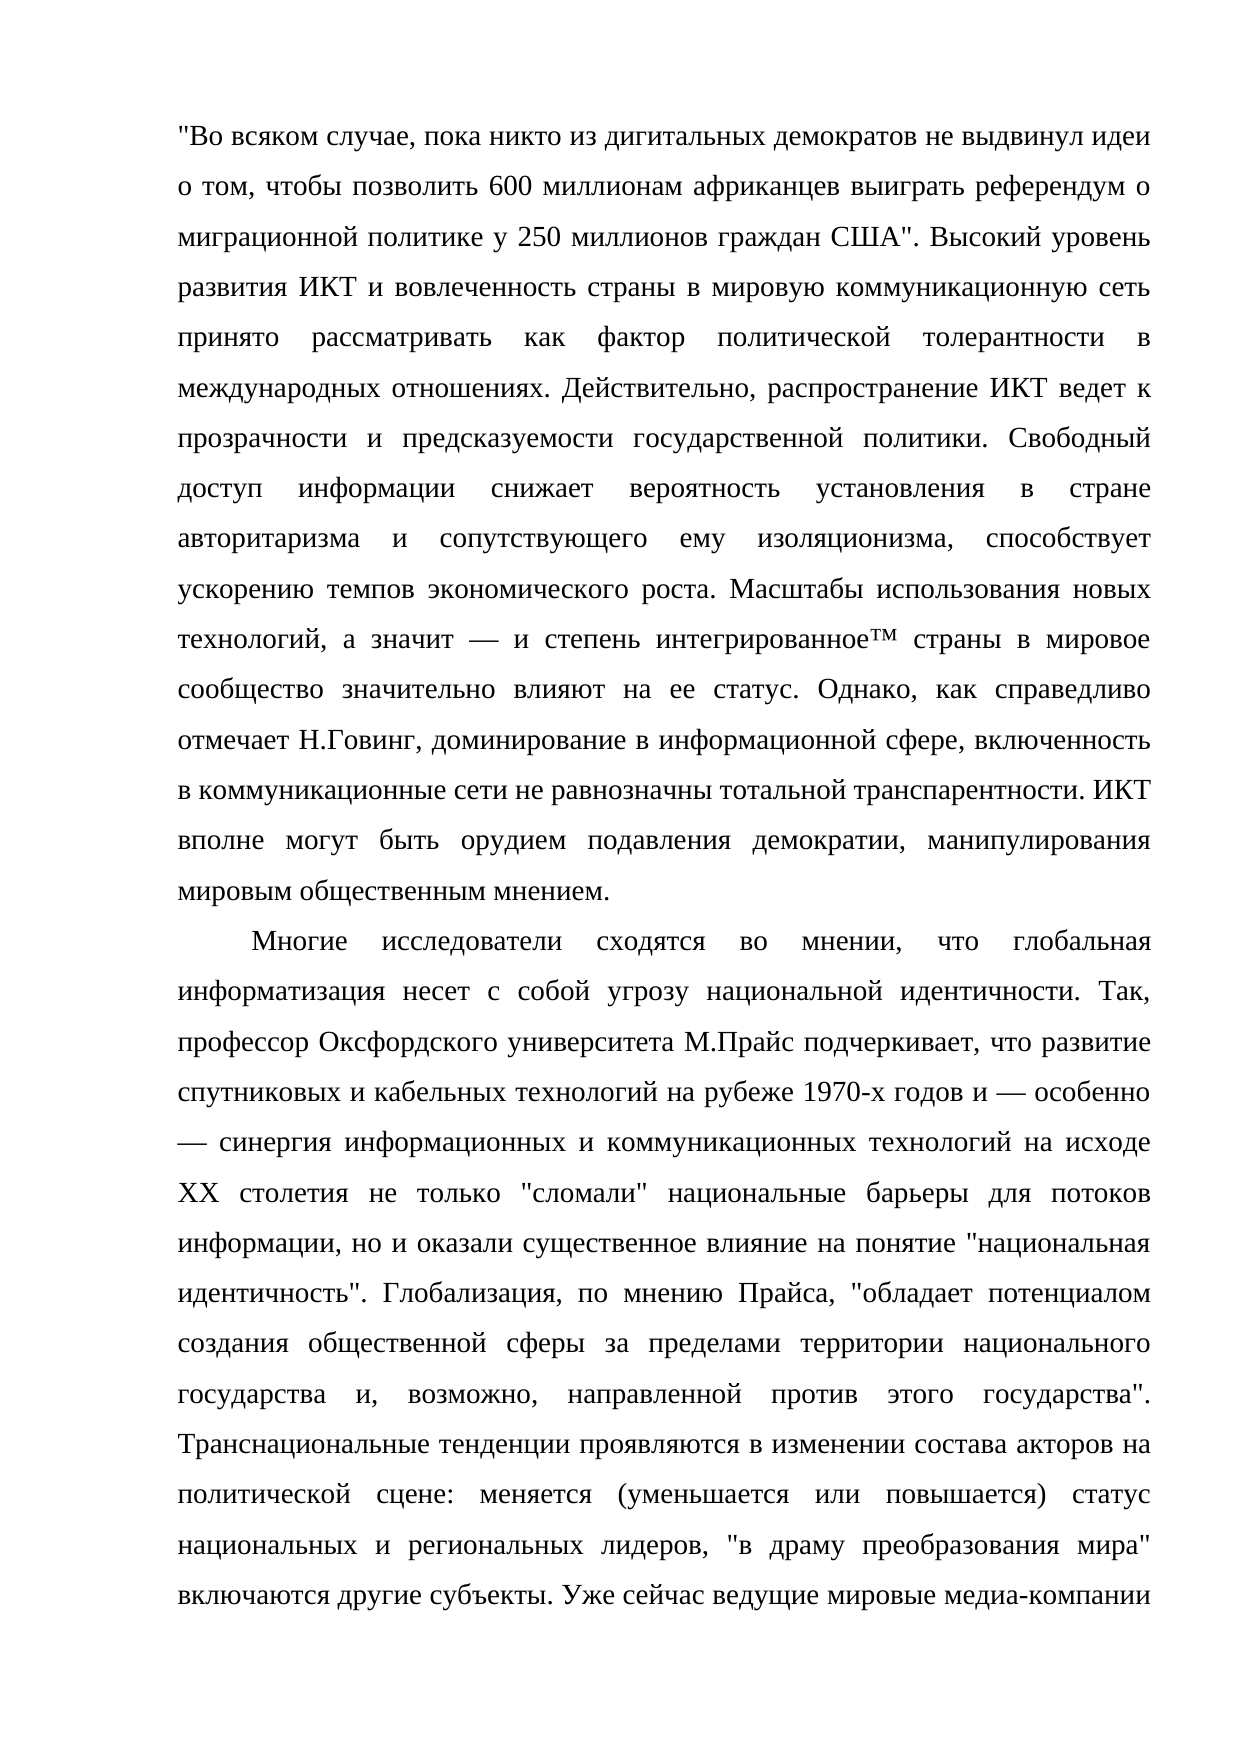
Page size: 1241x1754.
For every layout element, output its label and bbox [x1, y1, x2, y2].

text [177, 118, 1152, 906]
text [177, 923, 1152, 1611]
